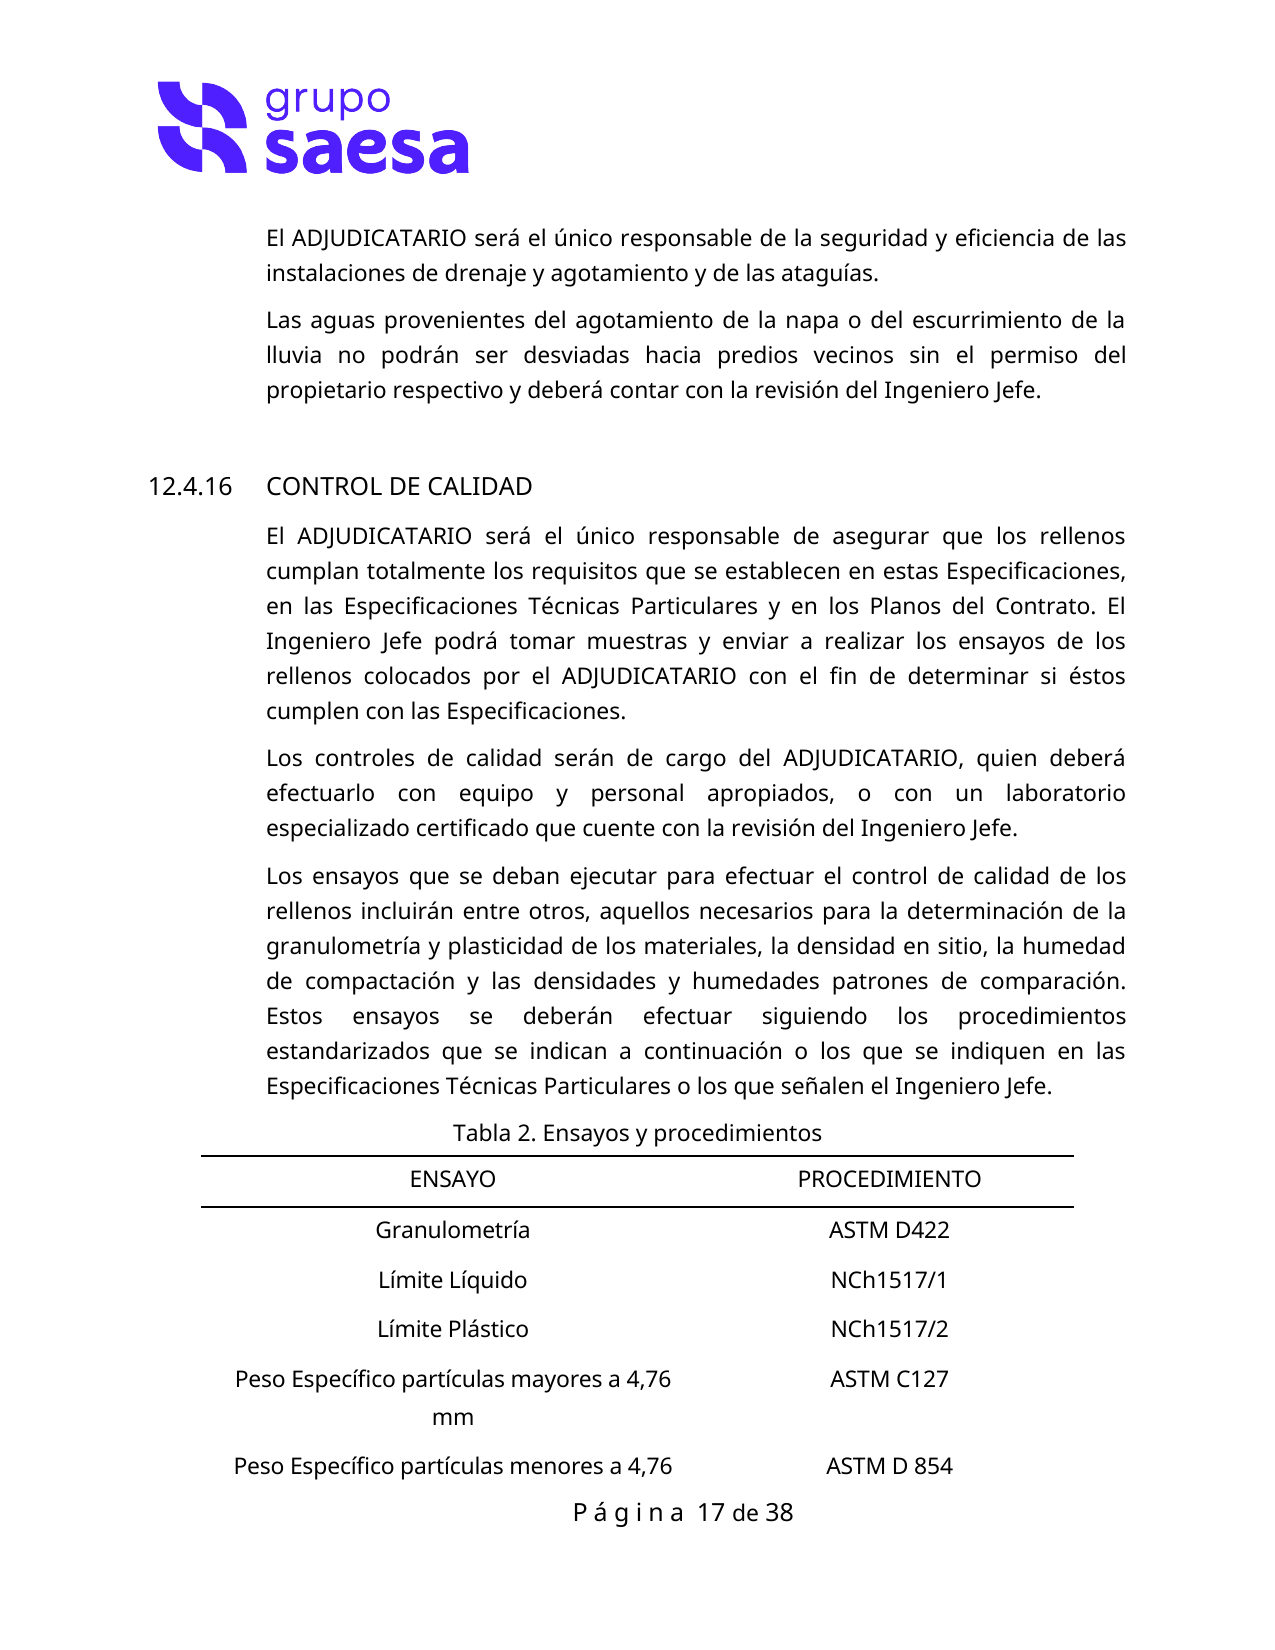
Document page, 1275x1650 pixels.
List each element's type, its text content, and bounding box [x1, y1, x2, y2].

table_cell ASTM C127 [705, 1357, 1074, 1444]
table_cell Granulometría [201, 1208, 705, 1258]
table_header PROCEDIMIENTO [705, 1157, 1074, 1206]
table_cell Peso Específico partículas mayores a 4,76 mm [201, 1357, 705, 1444]
picture [147, 73, 478, 177]
table_cell NCh1517/1 [705, 1258, 1074, 1307]
table_cell Límite Plástico [201, 1307, 705, 1357]
table_cell ASTM D 854 [705, 1444, 1074, 1481]
table_cell NCh1517/2 [705, 1307, 1074, 1357]
subtitle CONTROL DE CALIDAD [148, 469, 1127, 503]
table_cell ASTM D422 [705, 1208, 1074, 1258]
text Los ensayos que se deban ejecutar para efectuar el control de calidad de los rellenos incluirán entre otros, aquellos necesarios para la determinación de la granulometría y plasticidad de los materiales, la densidad en sitio, la humedad de compactación y las densidades y humedades patrones de comparación. Estos ensayos se deberán efectuar siguiendo los procedimientos estandarizados que se indican a continuación o los que se indiquen en las Especificaciones Técnicas Particulares o los que señalen el Ingeniero Jefe. [266, 859, 1127, 1101]
text El ADJUDICATARIO será el único responsable de la seguridad y eficiencia de las instalaciones de drenaje y agotamiento y de las ataguías. [266, 221, 1127, 288]
text El ADJUDICATARIO será el único responsable de asegurar que los rellenos cumplan totalmente los requisitos que se establecen en estas Especificaciones, en las Especificaciones Técnicas Particulares y en los Planos del Contrato. El Ingeniero Jefe podrá tomar muestras y enviar a realizar los ensayos de los rellenos colocados por el ADJUDICATARIO con el fin de determinar si éstos cumplen con las Especificaciones. [266, 519, 1127, 726]
table_cell Límite Líquido [201, 1258, 705, 1307]
table_header ENSAYO [201, 1157, 705, 1206]
table_cell Peso Específico partículas menores a 4,76 mm [201, 1444, 705, 1481]
text Las aguas provenientes del agotamiento de la napa o del escurrimiento de la lluvia no podrán ser desviadas hacia predios vecinos sin el permiso del propietario respectivo y deberá contar con la revisión del Ingeniero Jefe. [266, 304, 1127, 405]
text Los controles de calidad serán de cargo del ADJUDICATARIO, quien deberá efectuarlo con equipo y personal apropiados, o con un laboratorio especializado certificado que cuente con la revisión del Ingeniero Jefe. [266, 742, 1127, 843]
